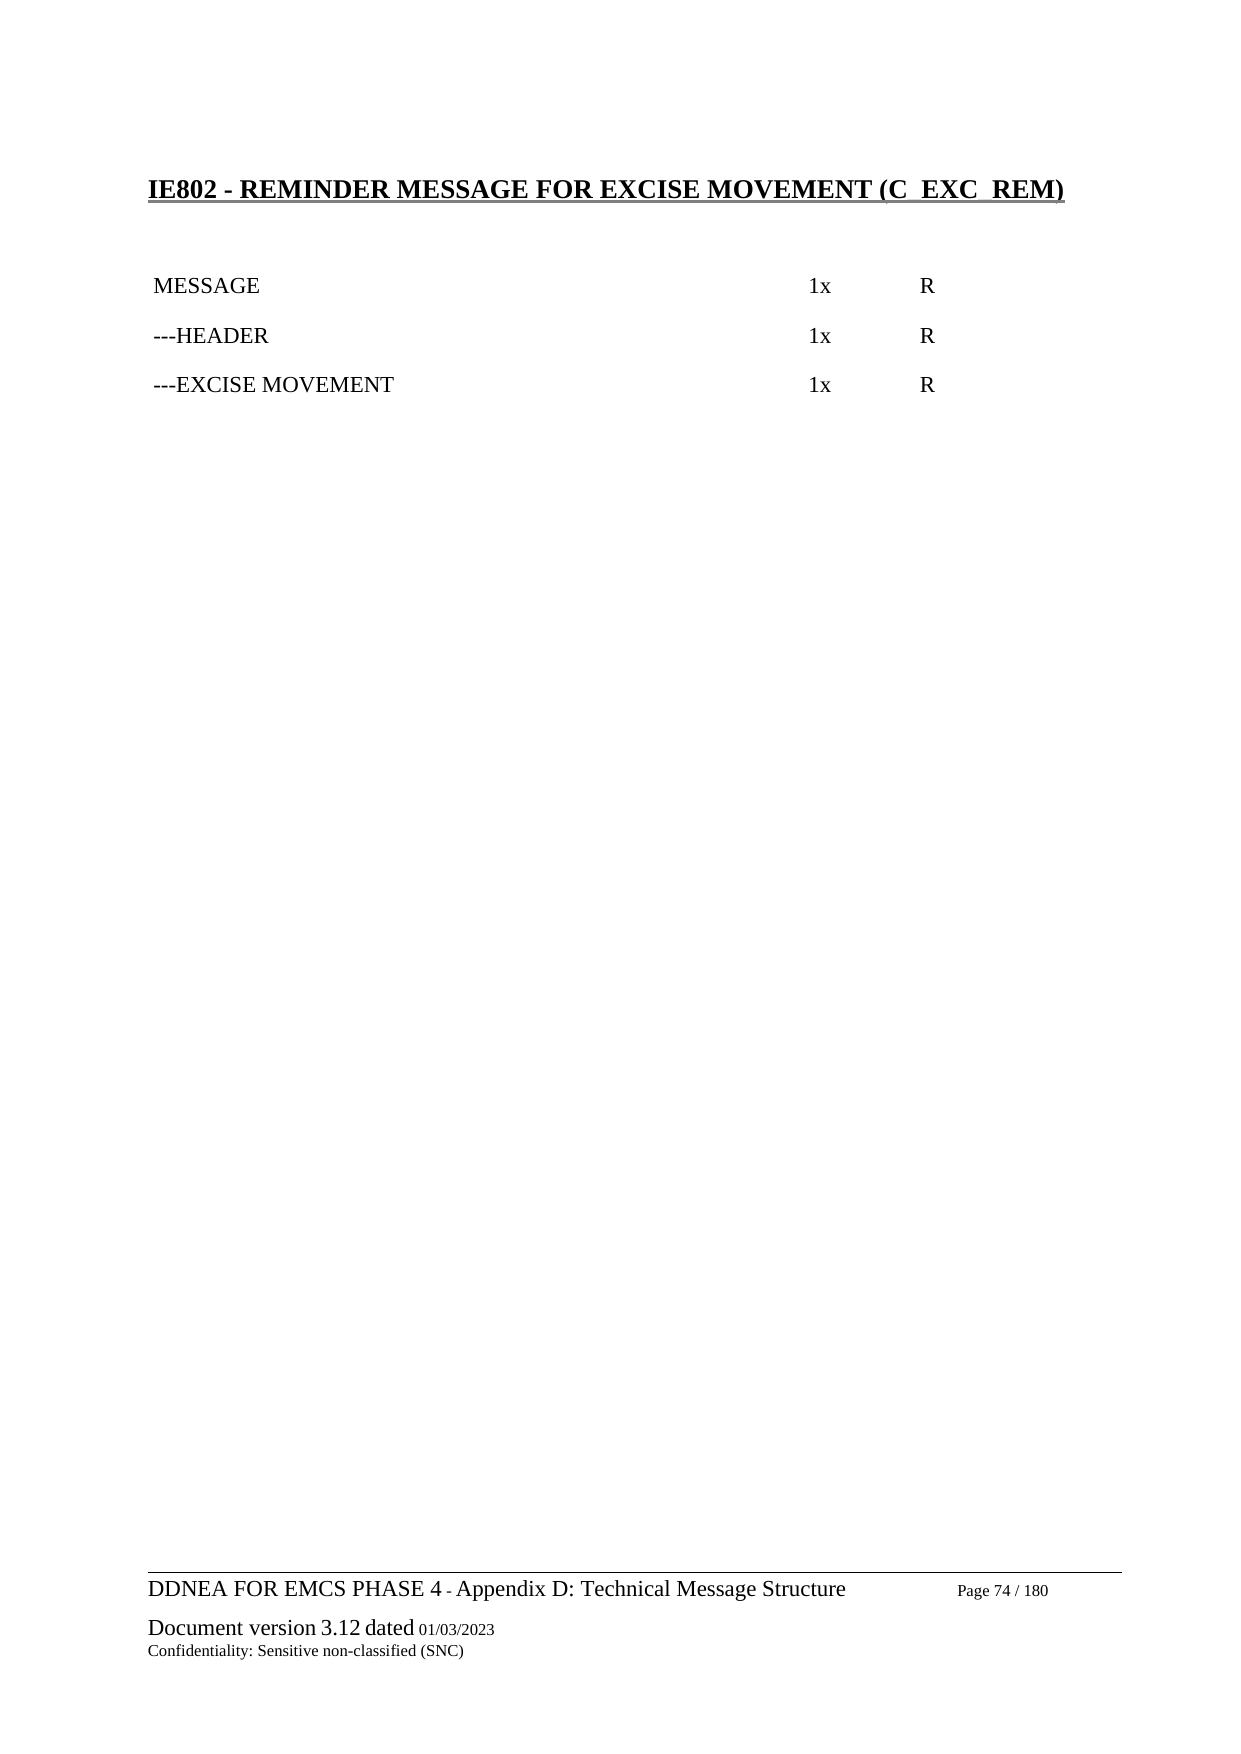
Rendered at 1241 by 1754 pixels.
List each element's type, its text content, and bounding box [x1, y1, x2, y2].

subtitle IE802 - REMINDER MESSAGE FOR EXCISE MOVEMENT (C_EXC_REM) [148, 173, 1122, 204]
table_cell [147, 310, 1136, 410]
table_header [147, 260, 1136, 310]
